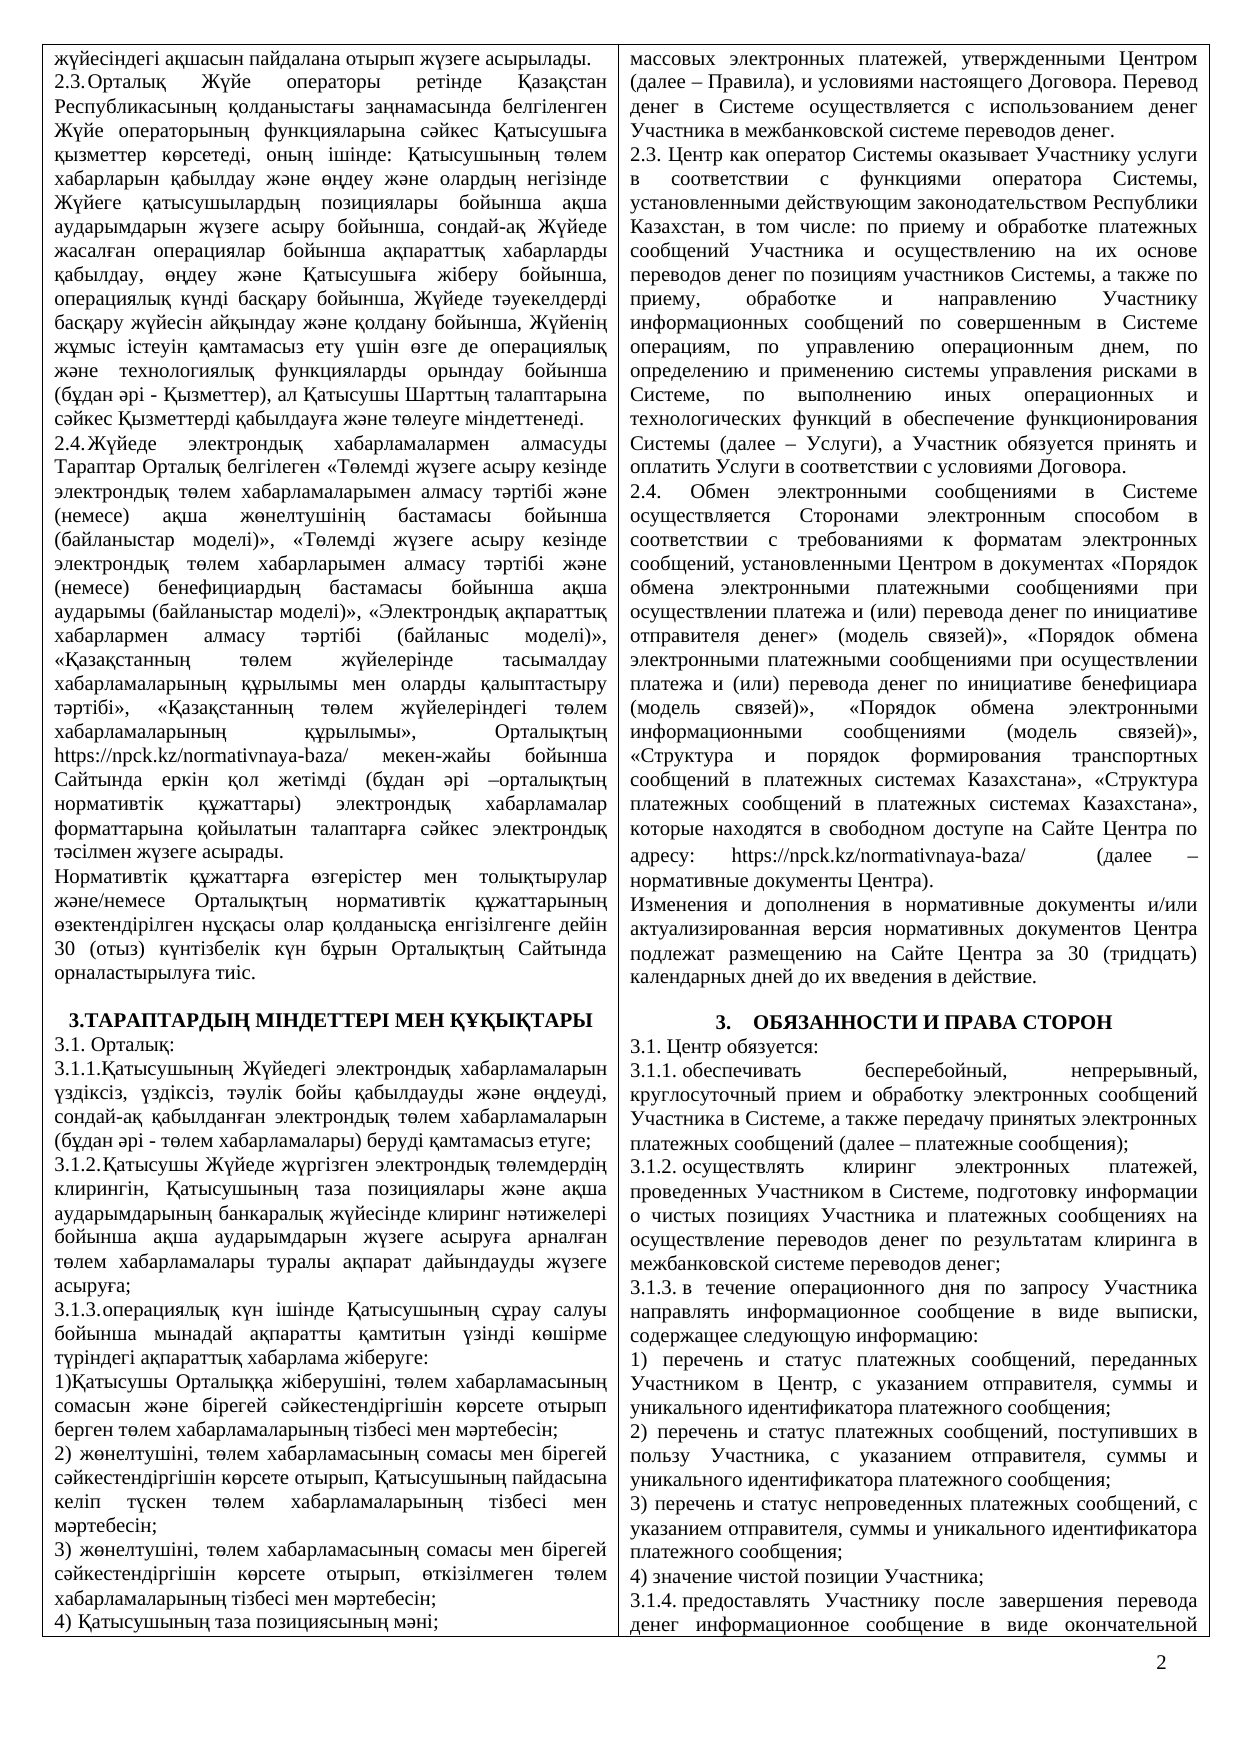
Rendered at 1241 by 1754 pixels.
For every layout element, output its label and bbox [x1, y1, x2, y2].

table_header [43, 45, 618, 1636]
table_header [619, 45, 1209, 1636]
